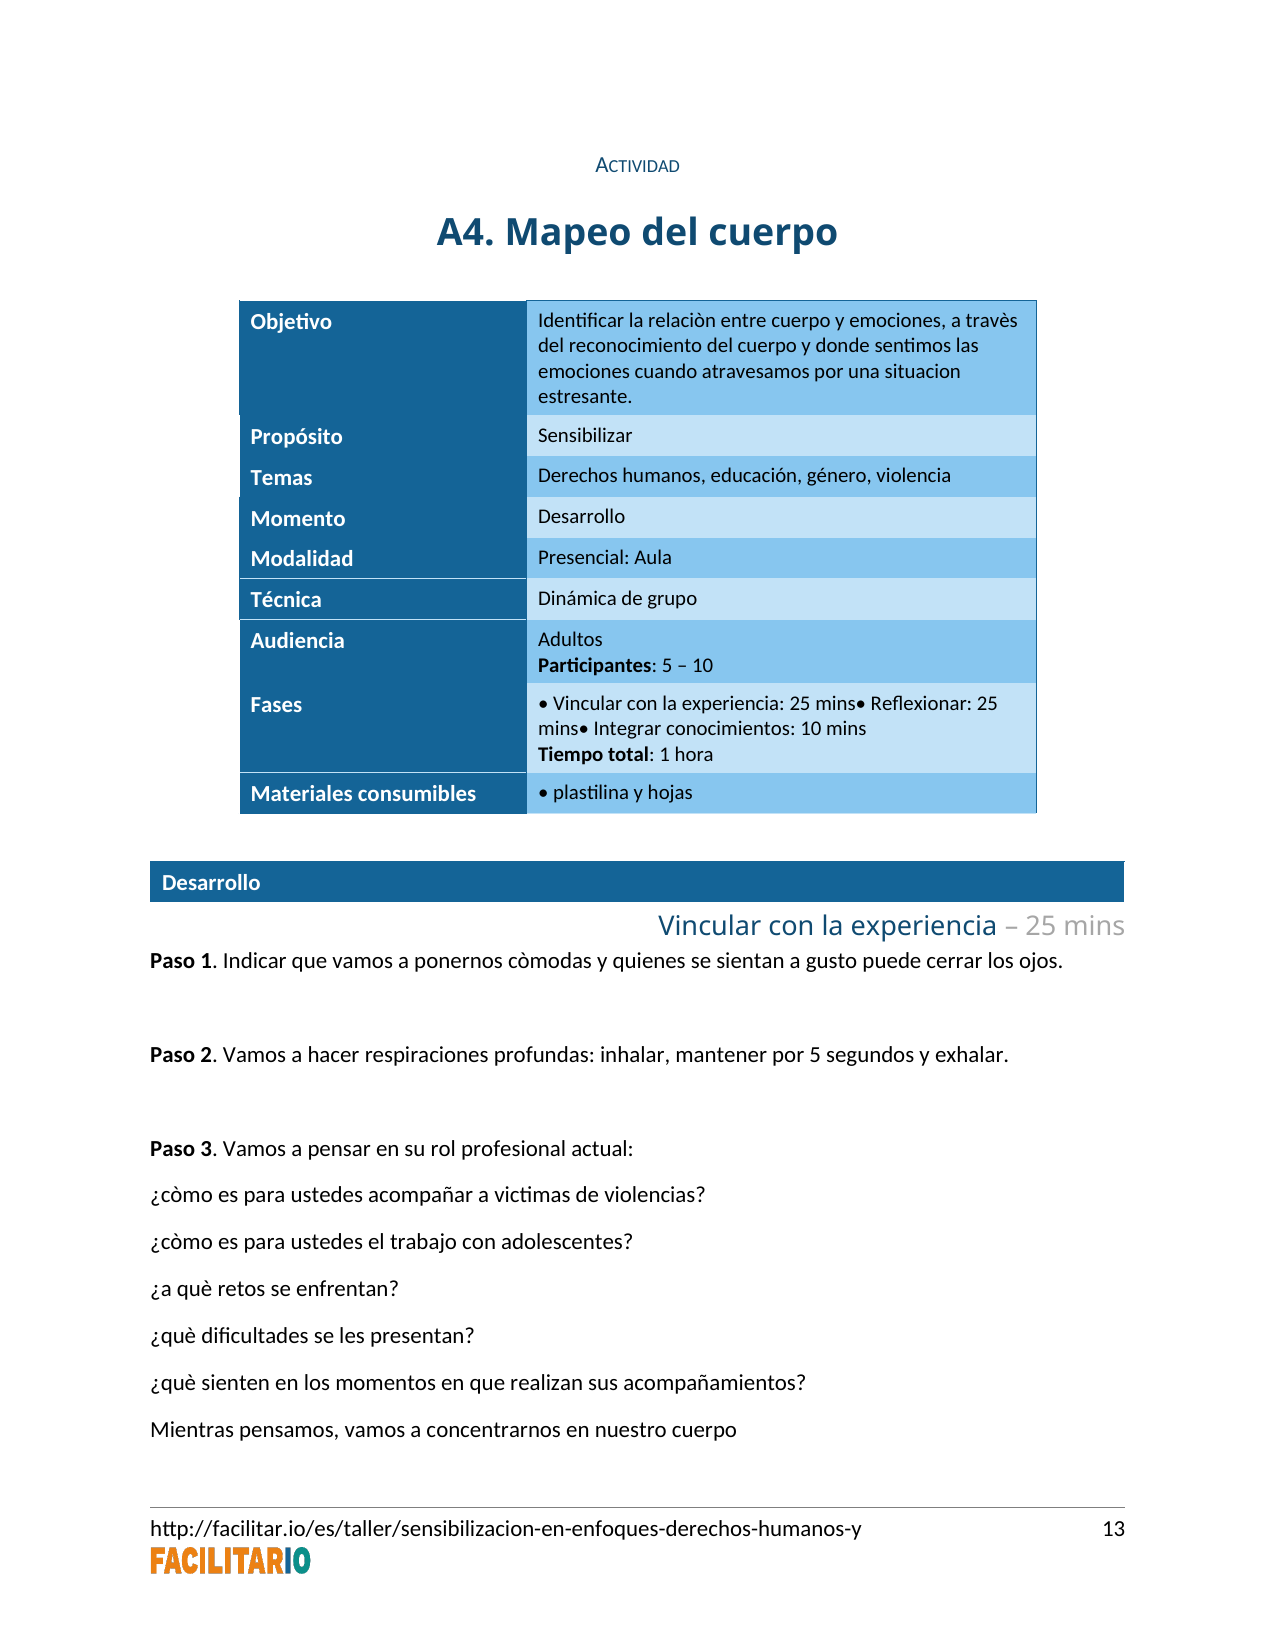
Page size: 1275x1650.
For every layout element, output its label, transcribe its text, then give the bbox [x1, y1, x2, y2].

table_cell • Vincular con la experiencia: 25 mins Tiempo total: 1 hora [527, 683, 1036, 772]
text Paso 2. Vamos a hacer respiraciones profundas: inhalar, mantener por 5 segundos y exhalar. [150, 1040, 1125, 1068]
table_header Identificar la relaciòn entre cuerpo y emociones, a travès del reconocimiento del cuerpo y donde sentimos las emociones cuando atravesamos por una situacion estresante. [527, 301, 1036, 415]
subtitle A4. Mapeo del cuerpo [150, 205, 1125, 256]
table_cell Modalidad [240, 539, 526, 578]
table_cell Materiales consumibles [240, 774, 526, 813]
picture [145, 1544, 315, 1576]
table_header Desarrollo [151, 862, 1124, 902]
table_cell Momento [240, 498, 526, 538]
text ¿còmo es para ustedes acompañar a victimas de violencias? [150, 1181, 1125, 1208]
text ¿què dificultades se les presentan? [150, 1321, 1125, 1349]
table_cell Temas [240, 457, 526, 497]
table_cell Fases [240, 684, 526, 772]
table_cell • plastilina y hojas [527, 773, 1036, 813]
table_header Objetivo [240, 301, 526, 415]
table_cell Dinámica de grupo [527, 579, 1036, 619]
table_cell Técnica [240, 580, 526, 619]
table_cell Desarrollo [527, 497, 1036, 538]
table_cell Derechos humanos, educación, género, violencia [527, 456, 1036, 497]
subtitle Vincular con la experiencia – 25 mins [150, 906, 1125, 943]
text Paso 3. Vamos a pensar en su rol profesional actual: [150, 1134, 1125, 1162]
table_cell Sensibilizar [527, 415, 1036, 456]
text Actividad [150, 150, 1125, 178]
text ¿còmo es para ustedes el trabajo con adolescentes? [150, 1227, 1125, 1255]
text Mientras pensamos, vamos a concentrarnos en nuestro cuerpo [150, 1415, 1125, 1443]
table_cell Presencial: Aula [527, 538, 1036, 578]
table_cell Adultos Participantes: 5 – 10 [527, 620, 1036, 683]
table_cell Audiencia [240, 621, 526, 683]
text Paso 1. Indicar que vamos a ponernos còmodas y quienes se sientan a gusto puede cerrar los ojos. [150, 946, 1125, 974]
text ¿què sienten en los momentos en que realizan sus acompañamientos? [150, 1368, 1125, 1396]
text ¿a què retos se enfrentan? [150, 1274, 1125, 1302]
table_cell Propósito [240, 416, 526, 456]
